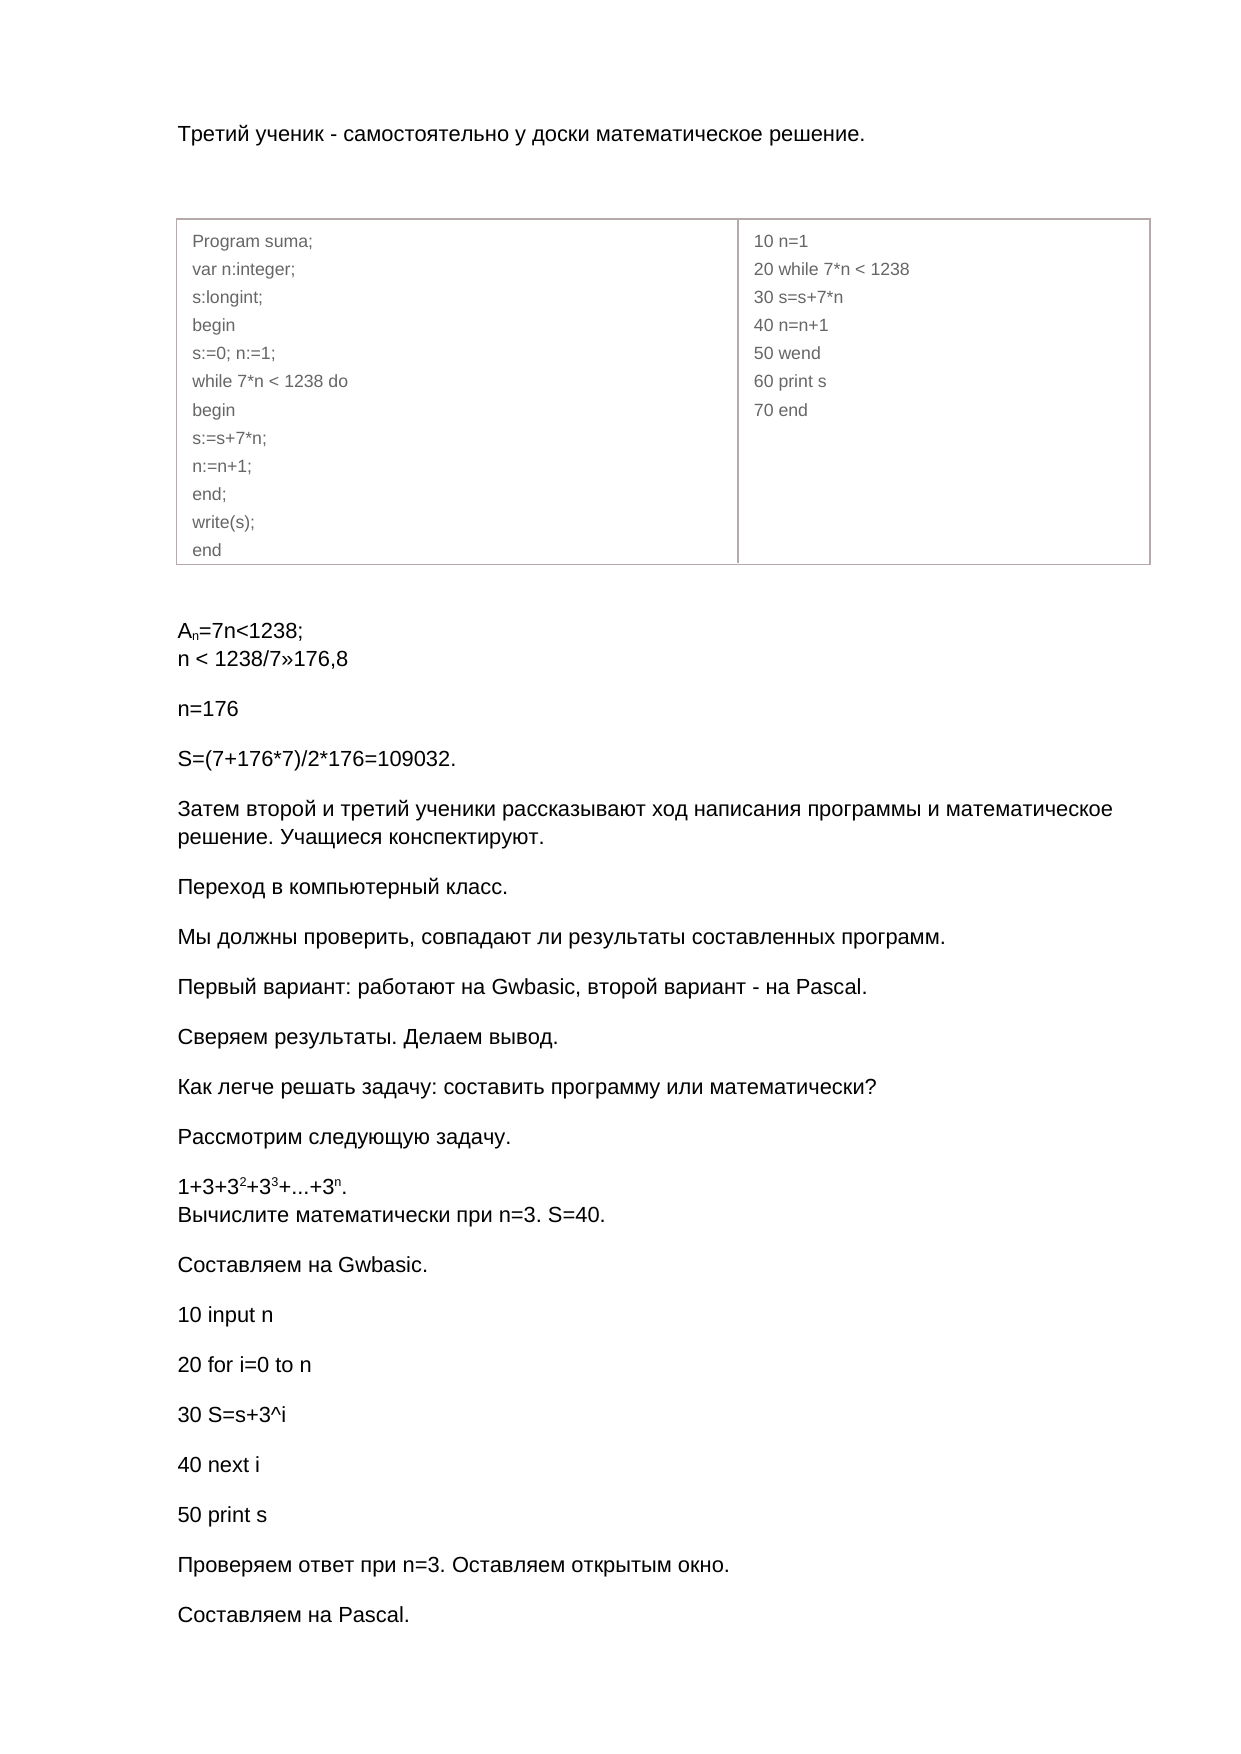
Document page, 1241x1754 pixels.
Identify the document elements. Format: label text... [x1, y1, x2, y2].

text Составляем на Gwbasic. [177, 1249, 1152, 1277]
text n=176 [177, 693, 1152, 721]
text An=7n<1238; [177, 615, 1152, 643]
text Как легче решать задачу: составить программу или математически? [177, 1071, 1152, 1099]
text 40 next i [177, 1449, 1152, 1477]
table_header Program suma; var n:integer; s:longint; begin s:=0; n:=1; while 7*n < 1238 do begin s:=s+7*n; n:=n+1; end; write(s); end [177, 220, 737, 563]
text Третий ученик - самостоятельно у доски математическое решение. [177, 118, 1152, 146]
text 50 print s [177, 1499, 1152, 1527]
text Первый вариант: работают на Gwbasic, второй вариант - на Pascal. [177, 971, 1152, 999]
text Составляем на Pascal. [177, 1599, 1152, 1627]
text Мы должны проверить, совпадают ли результаты составленных программ. [177, 921, 1152, 949]
table_header 10 n=1 20 while 7*n < 1238 30 s=s+7*n 40 n=n+1 50 wend 60 print s 70 end [739, 220, 1149, 563]
text 10 input n [177, 1299, 1152, 1327]
text Вычислите математически при n=3. S=40. [177, 1199, 1152, 1227]
text Переход в компьютерный класс. [177, 871, 1152, 899]
text Проверяем ответ при n=3. Оставляем открытым окно. [177, 1549, 1152, 1577]
text Рассмотрим следующую задачу. [177, 1121, 1152, 1149]
text 1+3+32+33+...+3n. [177, 1171, 1152, 1199]
text 20 for i=0 to n [177, 1349, 1152, 1377]
text Сверяем результаты. Делаем вывод. [177, 1021, 1152, 1049]
text S=(7+176*7)/2*176=109032. [177, 743, 1152, 771]
text 30 S=s+3^i [177, 1399, 1152, 1427]
text Затем второй и третий ученики рассказывают ход написания программы и математическое решение. Учащиеся конспектируют. [177, 793, 1152, 849]
text n < 1238/7»176,8 [177, 643, 1152, 671]
